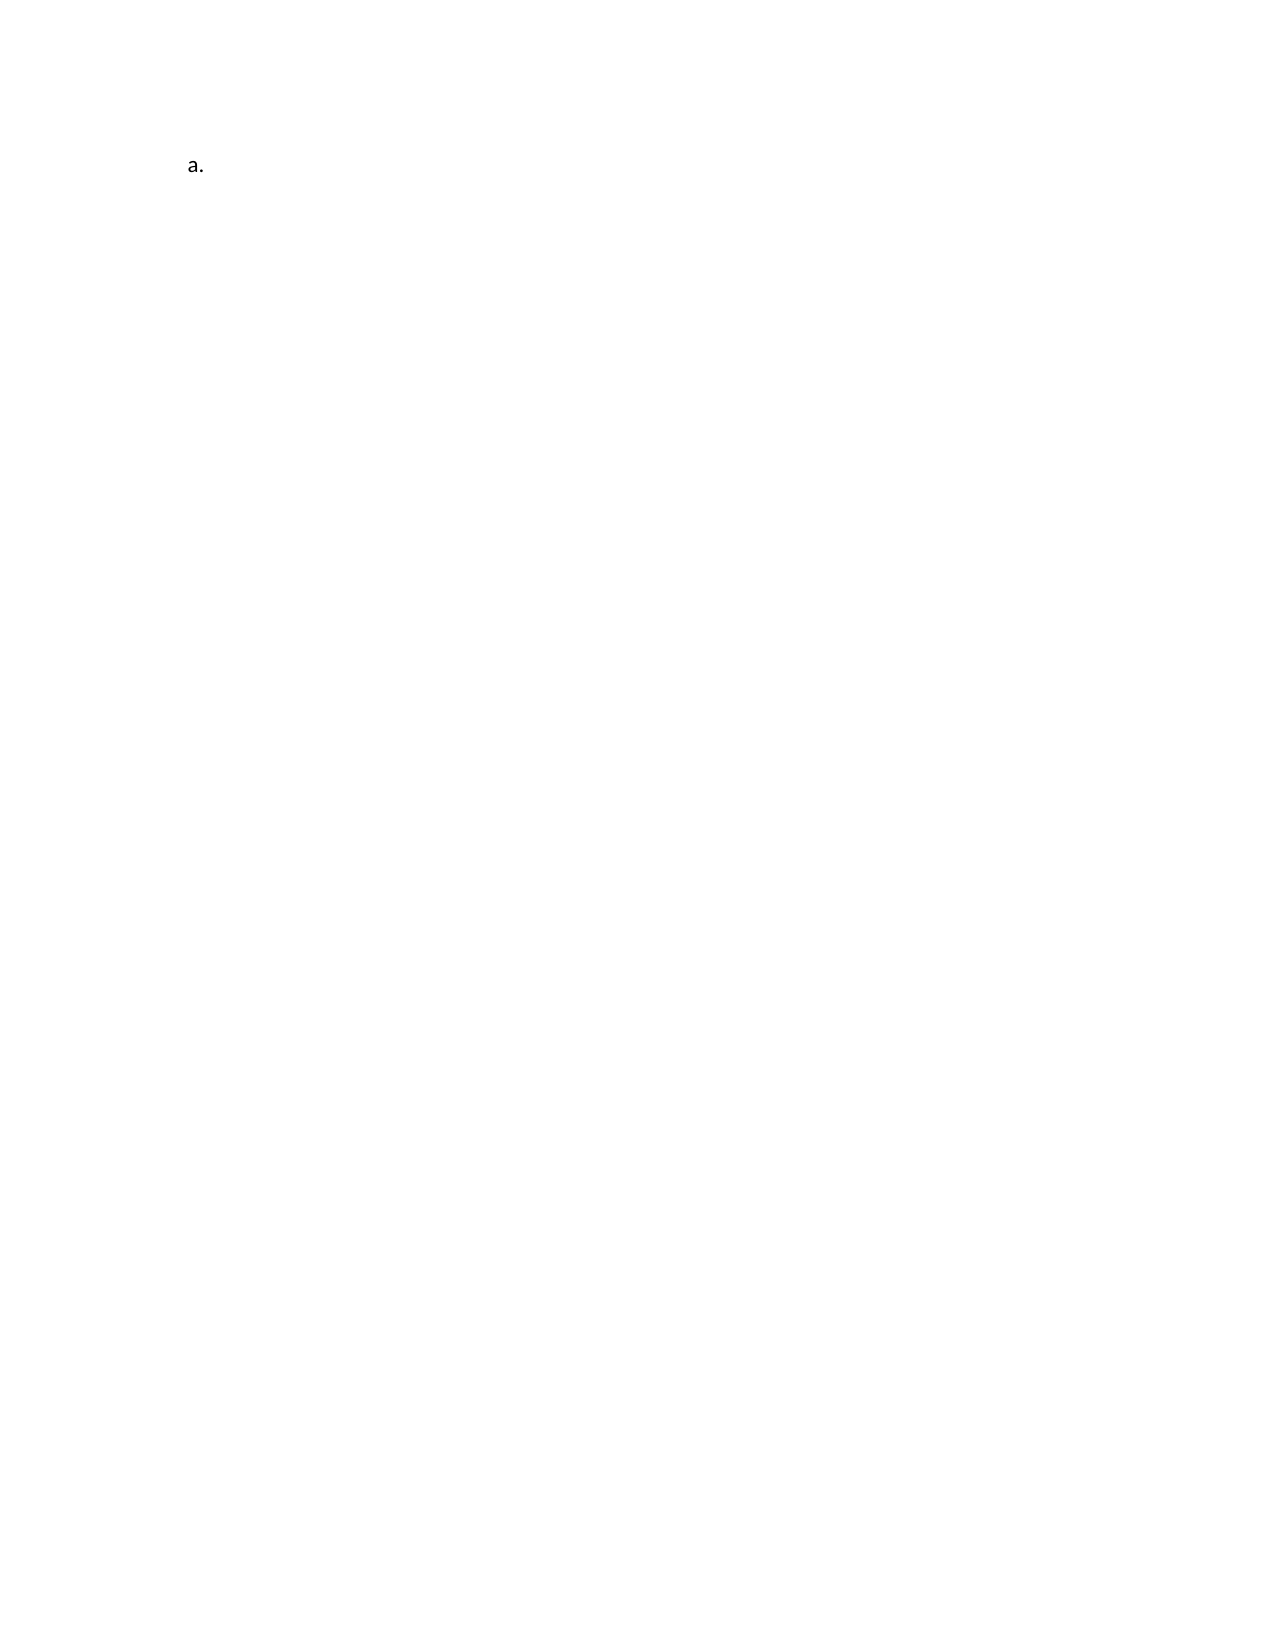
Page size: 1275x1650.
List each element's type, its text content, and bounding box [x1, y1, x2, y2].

text a. [187, 150, 1087, 178]
